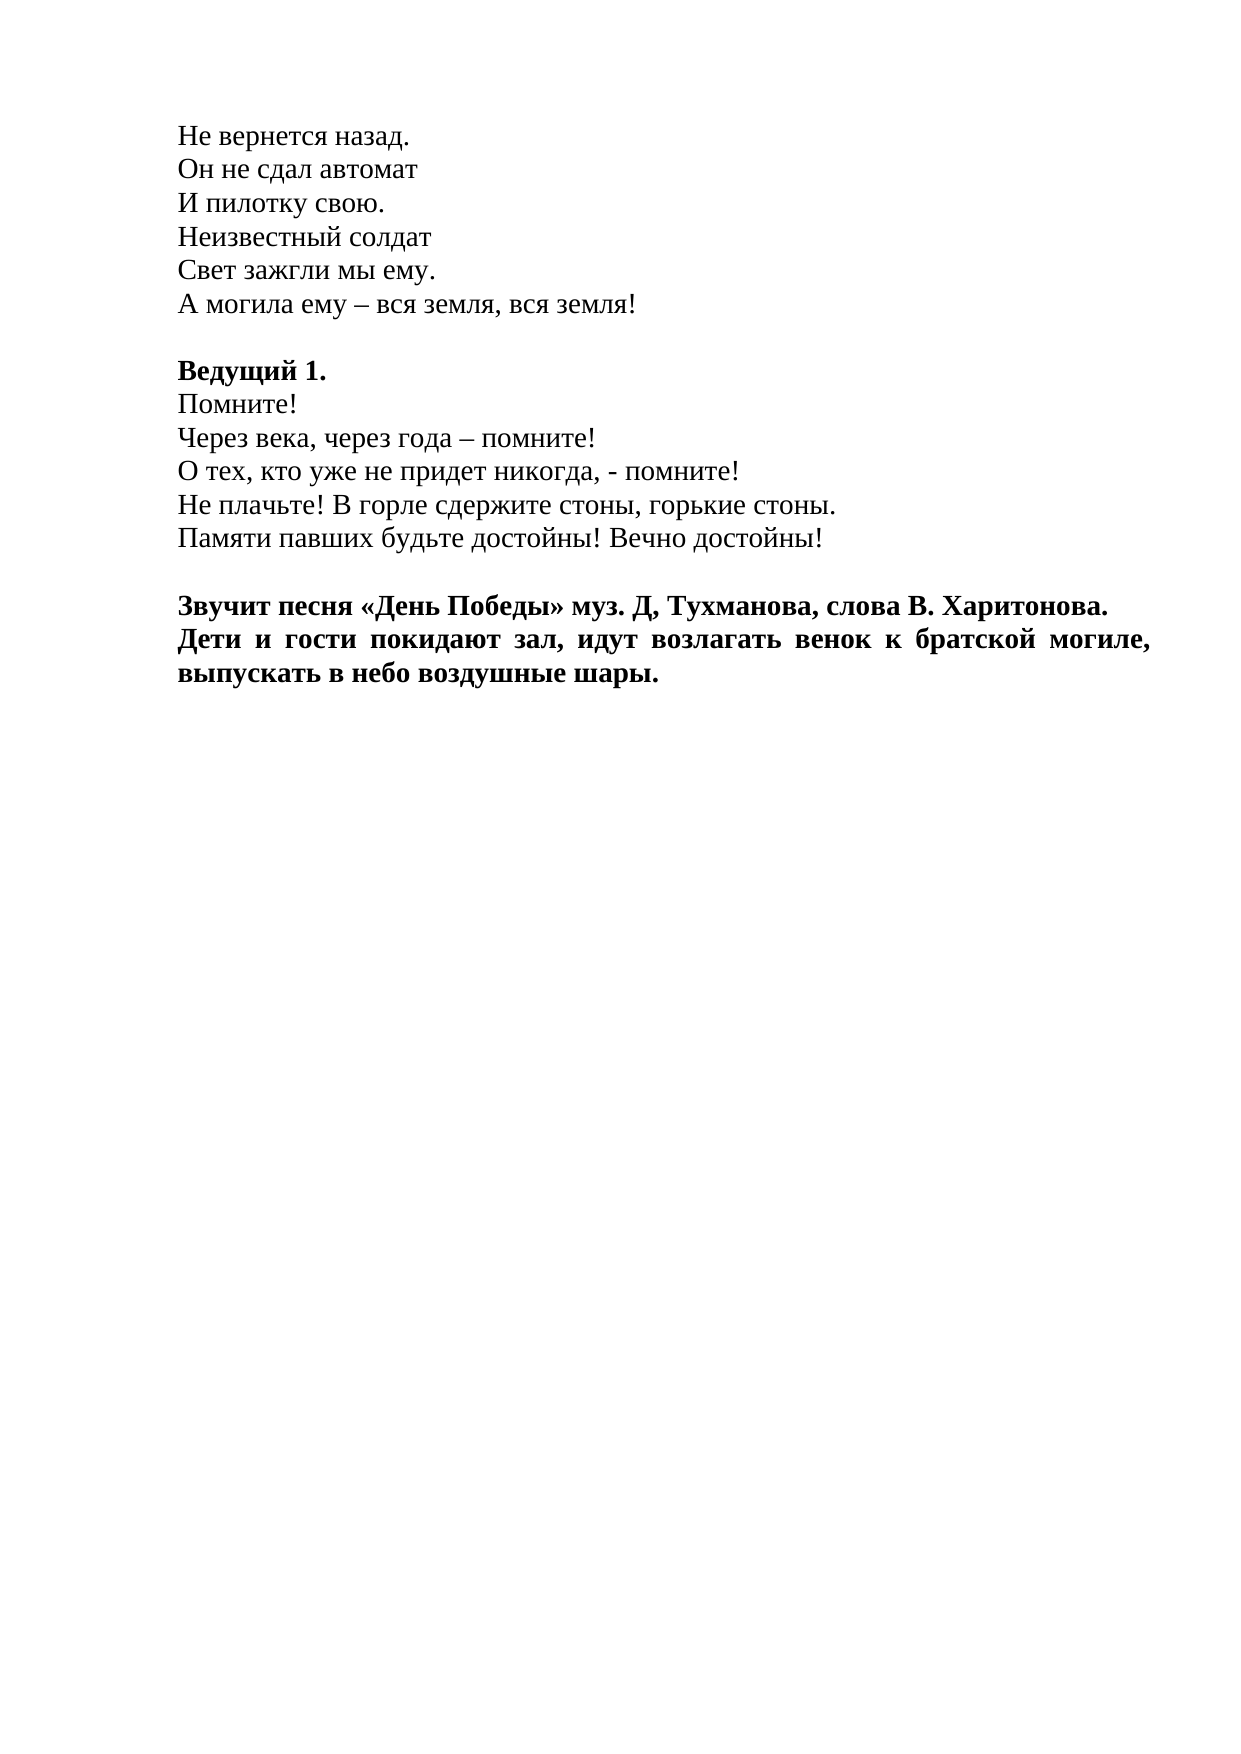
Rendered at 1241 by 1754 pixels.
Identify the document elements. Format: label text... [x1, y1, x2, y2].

text Свет зажгли мы ему. [177, 252, 1152, 286]
text О тех, кто уже не придет никогда, - помните! [177, 453, 1152, 487]
text Ведущий 1. [177, 353, 1152, 386]
text Не вернется назад. [177, 118, 1152, 152]
text Помните! [177, 386, 1152, 420]
text Памяти павших будьте достойны! Вечно достойны! [177, 521, 1152, 554]
text Неизвестный солдат [177, 219, 1152, 252]
text Не плачьте! В горле сдержите стоны, горькие стоны. [177, 487, 1152, 521]
text Звучит песня «День Победы» муз. Д, Тухманова, слова В. Харитонова. [177, 588, 1152, 621]
text Через века, через года – помните! [177, 420, 1152, 453]
text И пилотку свою. [177, 185, 1152, 219]
text Он не сдал автомат [177, 152, 1152, 185]
text Дети и гости покидают зал, идут возлагать венок к братской могиле, выпускать в небо воздушные шары. [177, 621, 1152, 688]
text А могила ему – вся земля, вся земля! [177, 286, 1152, 319]
